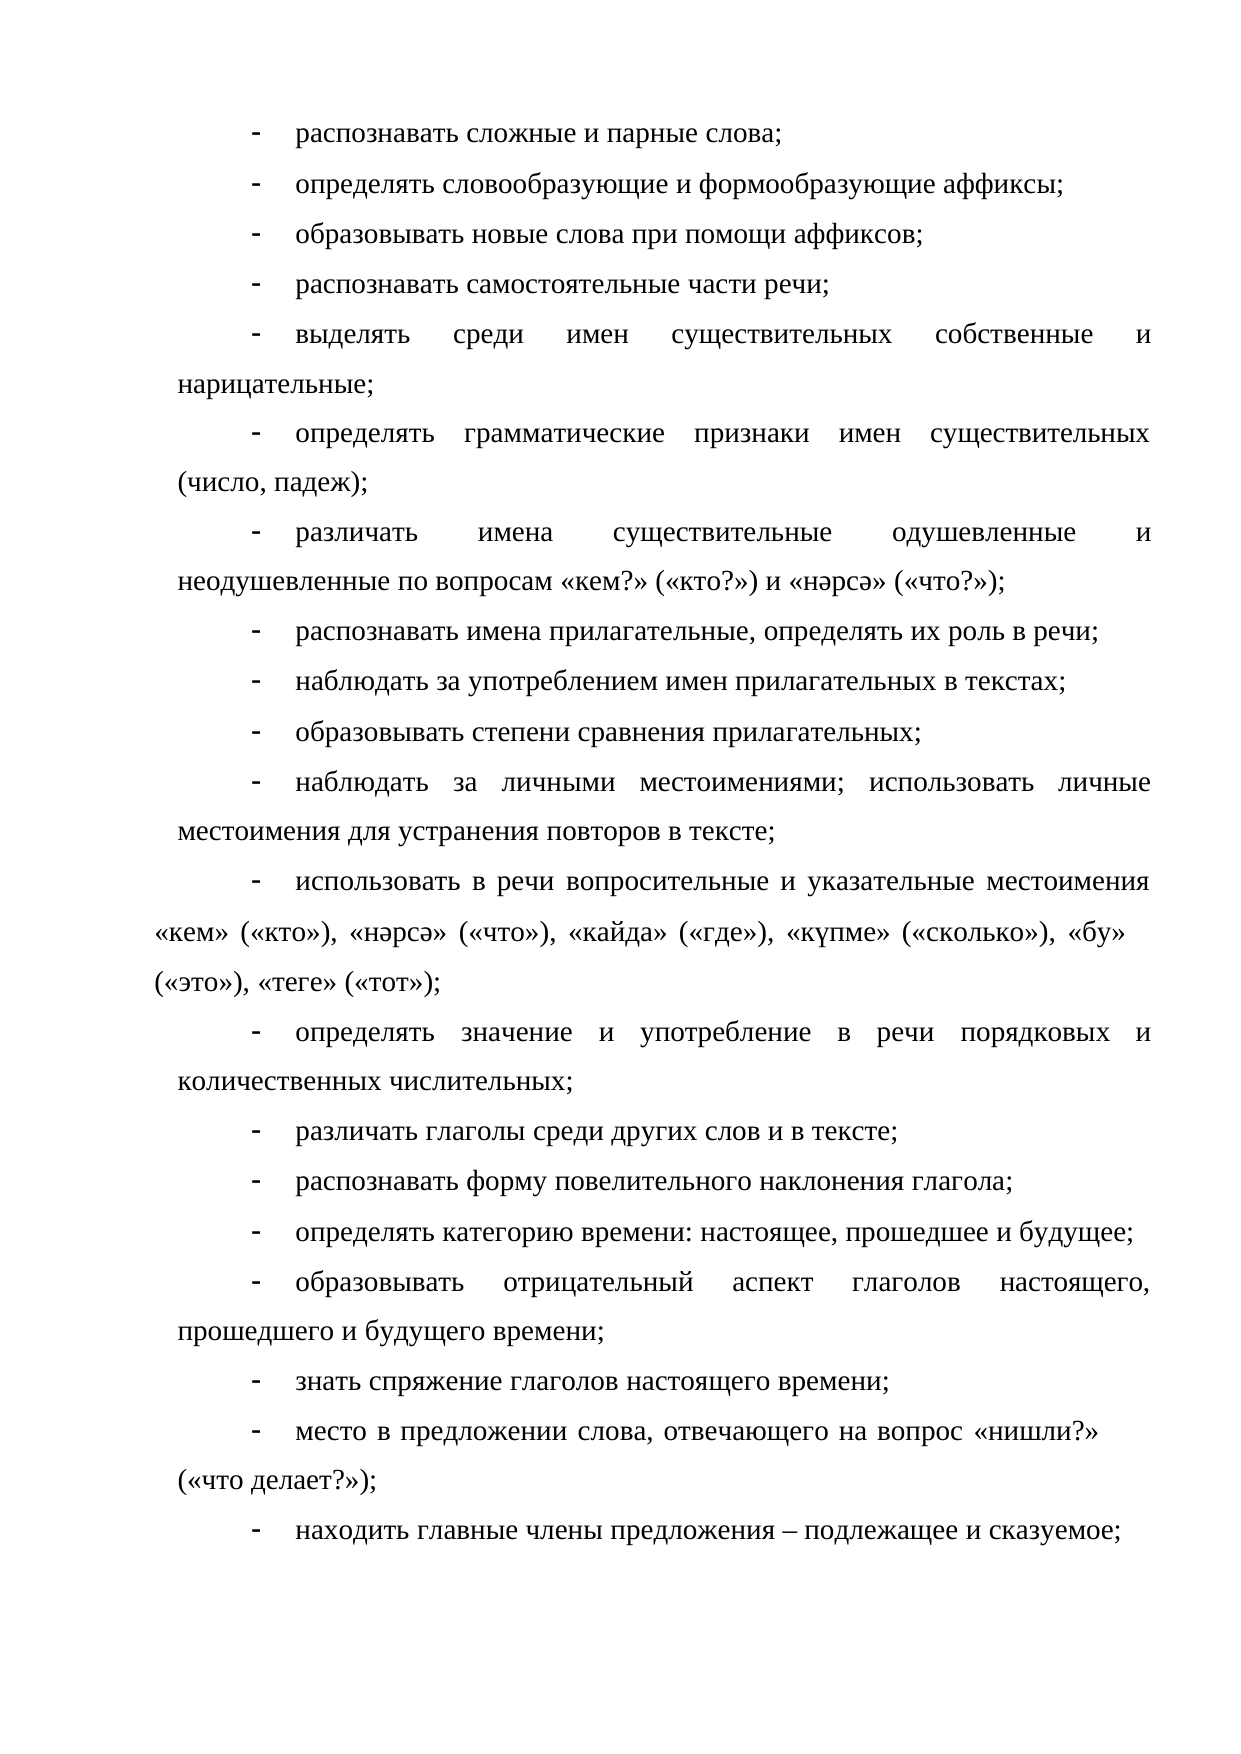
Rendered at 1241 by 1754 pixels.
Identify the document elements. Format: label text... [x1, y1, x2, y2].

list выделять среди имен существительных собственные и нарицательные; [177, 317, 1151, 399]
list распознавать имена прилагательные, определять их роль в речи; [251, 613, 1192, 647]
list использовать в речи вопросительные и указательные местоимения [251, 863, 1192, 897]
list определять грамматические признаки имен существительных (число, падеж); [177, 416, 1151, 498]
list образовывать новые слова при помощи аффиксов; [251, 216, 1192, 250]
list знать спряжение глаголов настоящего времени; [251, 1363, 1192, 1397]
list распознавать форму повелительного наклонения глагола; [251, 1163, 1192, 1197]
list наблюдать за употреблением имен прилагательных в текстах; [251, 663, 1192, 697]
list распознавать сложные и парные слова; [251, 115, 1192, 149]
list находить главные члены предложения – подлежащее и сказуемое; [251, 1512, 1192, 1546]
list определять значение и употребление в речи порядковых и количественных числительных; [177, 1014, 1151, 1097]
list образовывать отрицательный аспект глаголов настоящего, прошедшего и будущего времени; [177, 1264, 1151, 1347]
list распознавать самостоятельные части речи; [251, 266, 1192, 300]
text «кем» («кто»), «нәрсә» («что»), «кайда» («где»), «күпме» («сколько»), «бу» («это»), «теге» («тот»); [154, 914, 1192, 997]
list различать глаголы среди других слов и в тексте; [251, 1113, 1192, 1147]
list место в предложении слова, отвечающего на вопрос «нишли?» («что делает?»); [177, 1413, 1152, 1496]
list образовывать степени сравнения прилагательных; [251, 714, 1192, 748]
list определять категорию времени: настоящее, прошедшее и будущее; [251, 1214, 1192, 1247]
list различать имена существительные одушевленные и неодушевленные по вопросам «кем?» («кто?») и «нәрсә» («что?»); [177, 514, 1151, 597]
list определять словообразующие и формообразующие аффиксы; [251, 166, 1192, 199]
list наблюдать за личными местоимениями; использовать личные местоимения для устранения повторов в тексте; [177, 764, 1151, 847]
